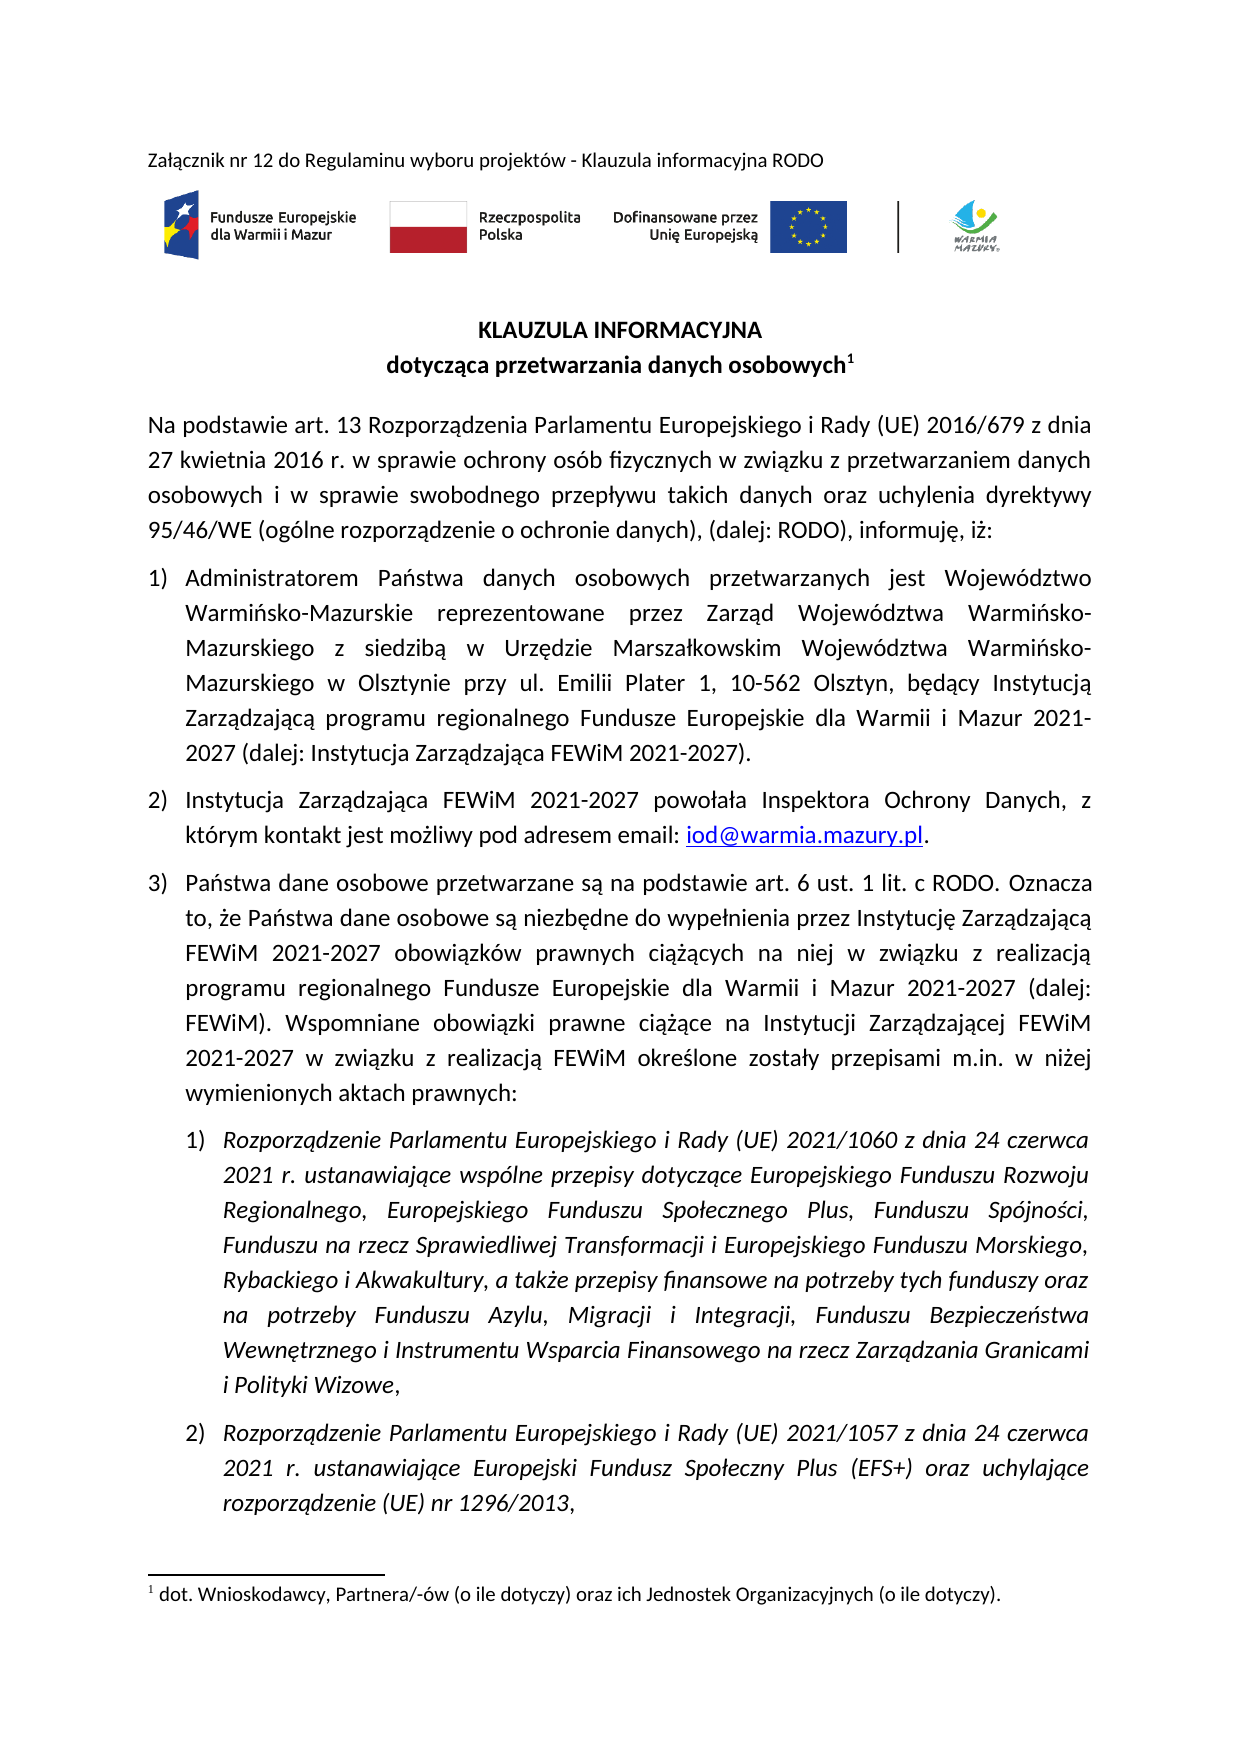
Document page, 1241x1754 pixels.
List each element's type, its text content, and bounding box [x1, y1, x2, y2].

picture [147, 173, 1093, 276]
text KLAUZULA INFORMACYJNA [148, 314, 1093, 345]
text Rozporządzenie Parlamentu Europejskiego i Rady (UE) 2021/1057 z dnia 24 czerwca 2021 r. ustanawiające Europejski Fundusz Społeczny Plus (EFS+) oraz uchylające rozporządzenie (UE) nr 1296/2013, [185, 1417, 1093, 1518]
text dotycząca przetwarzania danych osobowych [148, 349, 1093, 380]
list Państwa dane osobowe przetwarzane są na podstawie art. 6 ust. 1 lit. c RODO. Oznacza to, że Państwa dane osobowe są niezbędne do wypełnienia przez Instytucję Zarządzającą FEWiM 2021-2027 obowiązków prawnych ciążących na niej w związku z realizacją programu regionalnego Fundusze Europejskie dla Warmii i Mazur 2021-2027 (dalej: FEWiM). Wspomniane obowiązki prawne ciążące na Instytucji Zarządzającej FEWiM 2021-2027 w związku z realizacją FEWiM określone zostały przepisami m.in. w niżej wymienionych aktach prawnych: [148, 867, 1093, 1108]
list Instytucja Zarządzająca FEWiM 2021-2027 powołała Inspektora Ochrony Danych, z którym kontakt jest możliwy pod adresem email: iod@warmia.mazury.pl. [148, 784, 1093, 850]
text Na podstawie art. 13 Rozporządzenia Parlamentu Europejskiego i Rady (UE) 2016/679 z dnia 27 kwietnia 2016 r. w sprawie ochrony osób fizycznych w związku z przetwarzaniem danych osobowych i w sprawie swobodnego przepływu takich danych oraz uchylenia dyrektywy 95/46/WE (ogólne rozporządzenie o ochronie danych), (dalej: RODO), informuję, iż: [148, 409, 1093, 545]
list Rozporządzenie Parlamentu Europejskiego i Rady (UE) 2021/1060 z dnia 24 czerwca 2021 r. ustanawiające wspólne przepisy dotyczące Europejskiego Funduszu Rozwoju Regionalnego, Europejskiego Funduszu Społecznego Plus, Funduszu Spójności, Funduszu na rzecz Sprawiedliwej Transformacji i Europejskiego Funduszu Morskiego, Rybackiego i Akwakultury, a także przepisy finansowe na potrzeby tych funduszy oraz na potrzeby Funduszu Azylu, Migracji i Integracji, Funduszu Bezpieczeństwa Wewnętrznego i Instrumentu Wsparcia Finansowego na rzecz Zarządzania Granicami i Polityki Wizowe, [185, 1124, 1093, 1400]
text Załącznik nr 12 do Regulaminu wyboru projektów - Klauzula informacyjna RODO [148, 148, 1093, 173]
list Administratorem Państwa danych osobowych przetwarzanych jest Województwo Warmińsko-Mazurskie reprezentowane przez Zarząd Województwa Warmińsko-Mazurskiego z siedzibą w Urzędzie Marszałkowskim Województwa Warmińsko-Mazurskiego w Olsztynie przy ul. Emilii Plater 1, 10-562 Olsztyn, będący Instytucją Zarządzającą programu regionalnego Fundusze Europejskie dla Warmii i Mazur 2021-2027 (dalej: Instytucja Zarządzająca FEWiM 2021-2027). [148, 562, 1093, 768]
